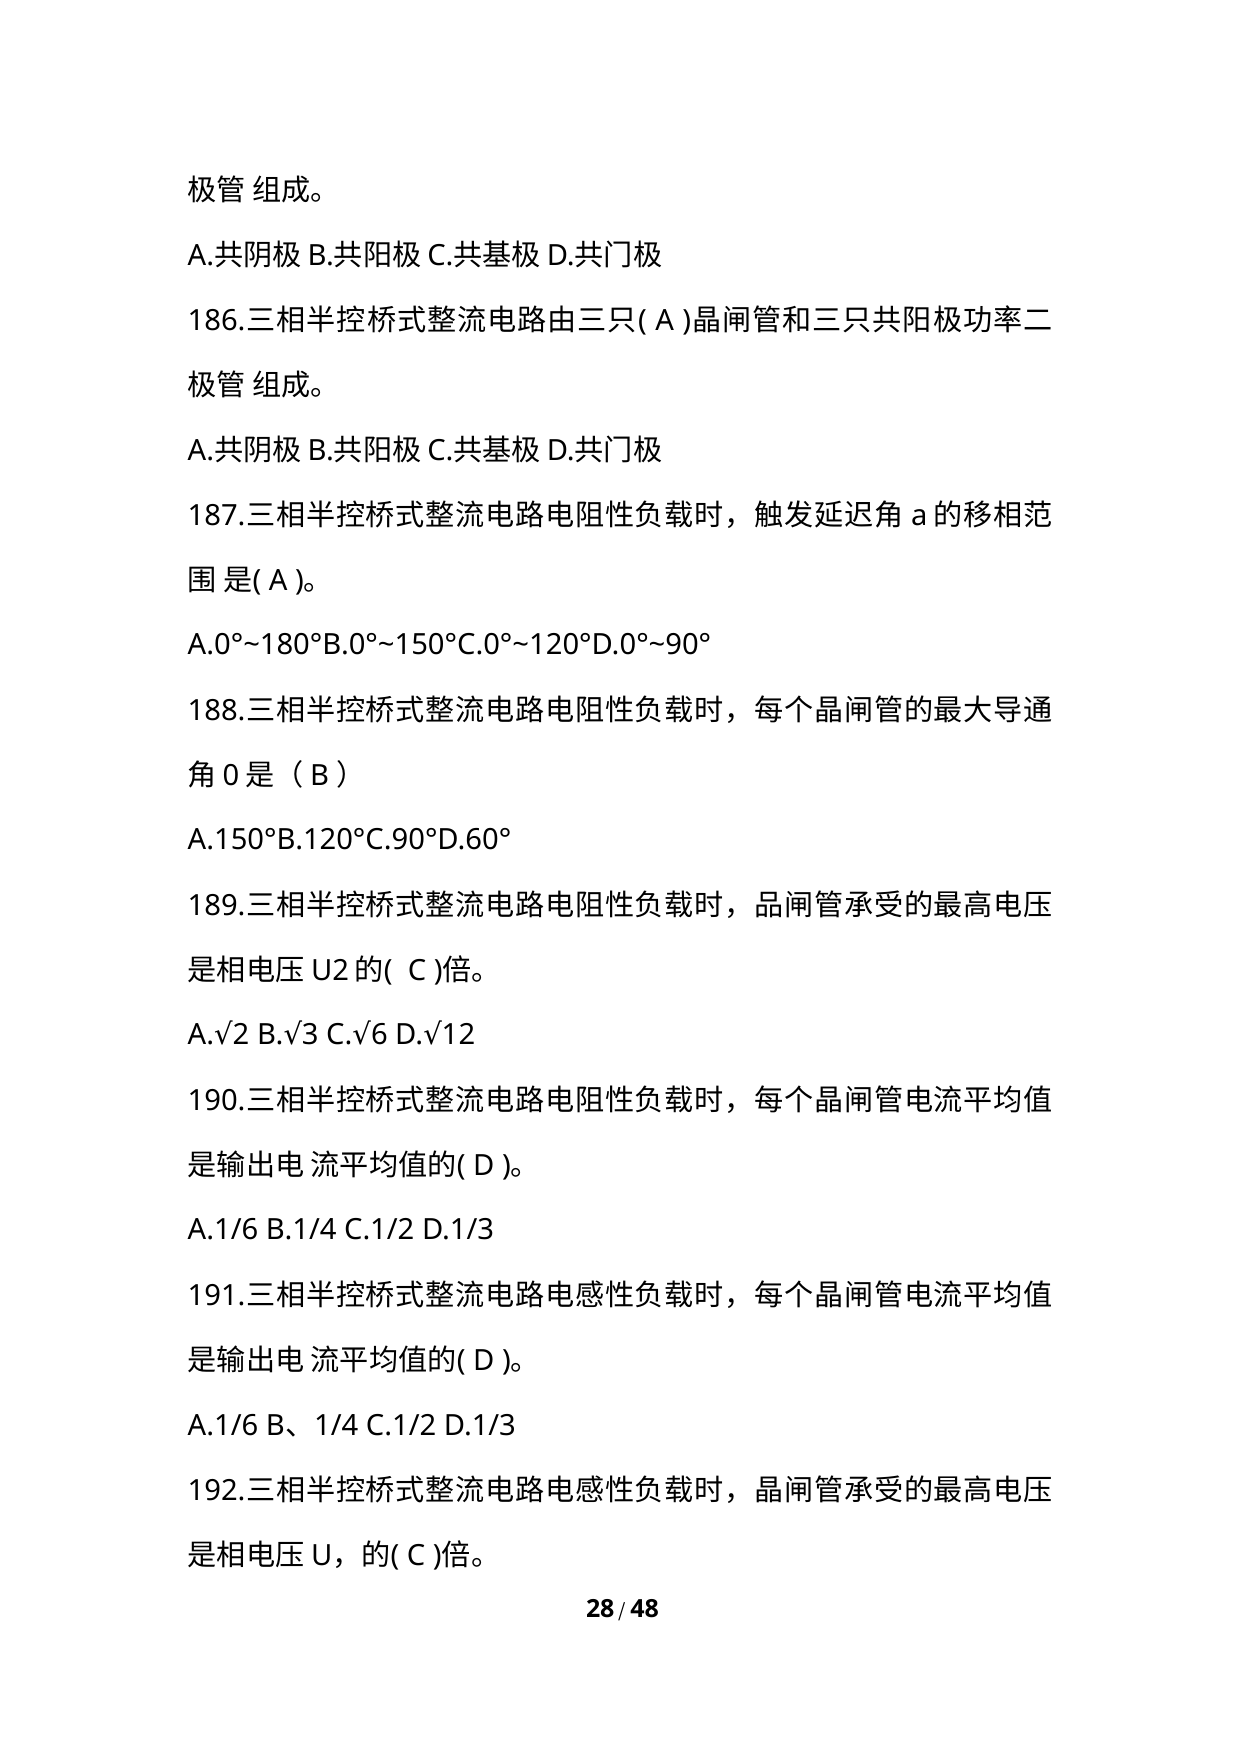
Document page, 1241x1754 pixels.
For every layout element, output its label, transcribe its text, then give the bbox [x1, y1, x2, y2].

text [187, 156, 1053, 221]
text A.0°~180°B.0°~150°C.0°~120°D.0°~90° [187, 611, 1053, 676]
text A.1/6 B、1/4 C.1/2 D.1/3 [187, 1391, 1053, 1456]
text A.√2 B.√3 C.√6 D.√12 [187, 1001, 1053, 1066]
text 187.三相半控桥式整流电路电阻性负载时，触发延迟角a的移相范围 是( A )。 [187, 481, 1053, 611]
text A.共阴极B.共阳极C.共基极D.共门极 [187, 221, 1053, 286]
text 189.三相半控桥式整流电路电阻性负载时，品闸管承受的最高电压是相电压 U2的( C )倍。 [187, 871, 1053, 1001]
text 191.三相半控桥式整流电路电感性负载时，每个晶闸管电流平均值是输出电 流平均值的( D )。 [187, 1261, 1053, 1391]
text A.1/6 B.1/4 C.1/2 D.1/3 [187, 1196, 1053, 1261]
text 192.三相半控桥式整流电路电感性负载时，晶闸管承受的最高电压是相电压 U，的( C )倍。 [187, 1456, 1053, 1586]
text A.共阴极B.共阳极C.共基极D.共门极 [187, 416, 1053, 481]
text 188.三相半控桥式整流电路电阻性负载时，每个晶闸管的最大导通角0是（ B ） [187, 676, 1053, 806]
text 190.三相半控桥式整流电路电阻性负载时，每个晶闸管电流平均值是输出电 流平均值的( D )。 [187, 1066, 1053, 1196]
text A.150°B.120°C.90°D.60° [187, 806, 1053, 871]
text 186.三相半控桥式整流电路由三只( A )晶闸管和三只共阳极功率二极管 组成。 [187, 286, 1053, 416]
